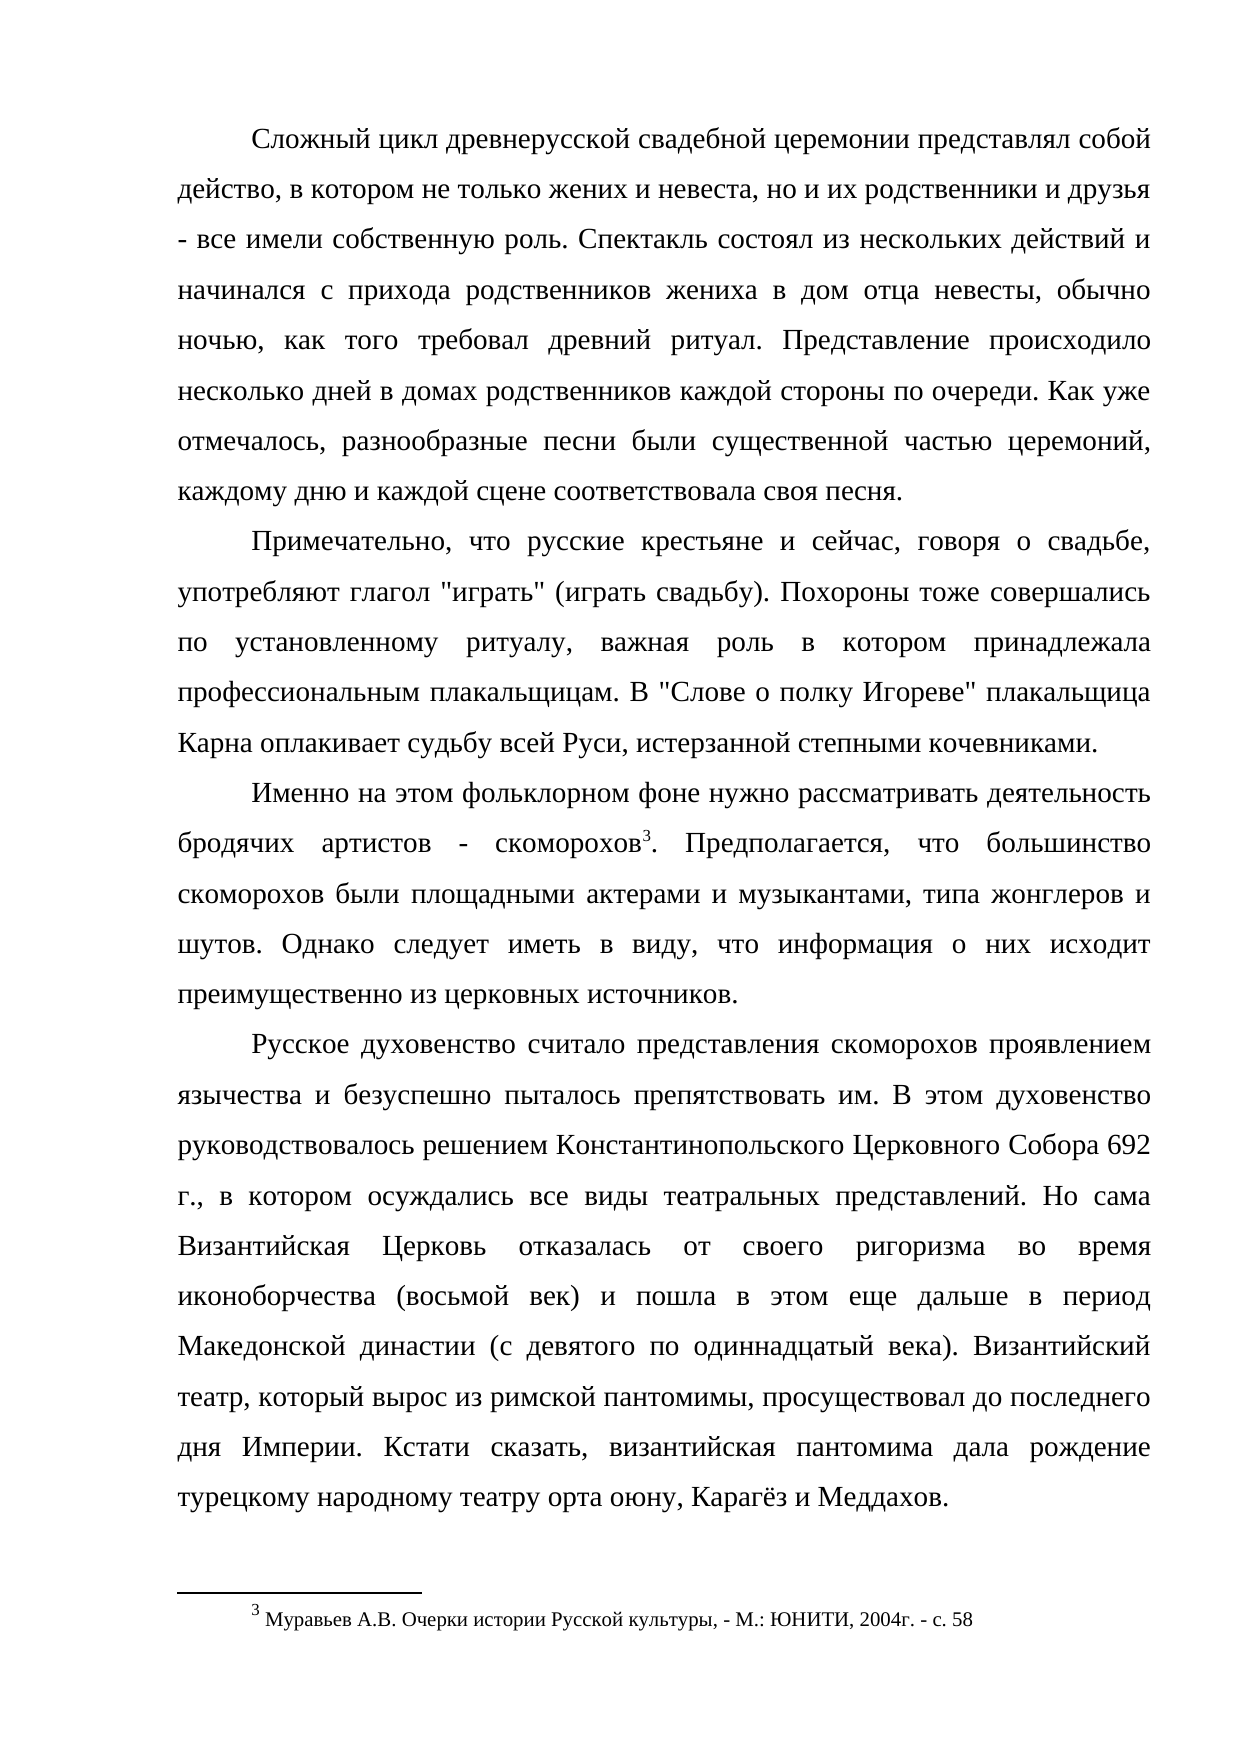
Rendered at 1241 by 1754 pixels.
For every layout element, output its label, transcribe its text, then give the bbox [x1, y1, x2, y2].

text Русское духовенство считало представления скоморохов проявлением язычества и безуспешно пыталось препятствовать им. В этом духовенство руководствовалось решением Константинопольского Церковного Собора ., в котором осуждались все виды театральных представлений. Но сама Византийская Церковь отказалась от своего ригоризма во время иконоборчества (восьмой век) и пошла в этом еще дальше в период Македонской династии (с девятого по одиннадцатый века). Византийский театр, который вырос из римской пантомимы, просуществовал до последнего дня Империи. Кстати сказать, византийская пантомима дала рождение турецкому народному театру орта оюну, Карагёз и Меддахов. [177, 1027, 1152, 1513]
text Примечательно, что русские крестьяне и сейчас, говоря о свадьбе, употребляют глагол "играть" (играть свадьбу). Похороны тоже совершались по установленному ритуалу, важная роль в котором принадлежала профессиональным плакальщицам. В "Слове о полку Игореве" плакальщица Карна оплакивает судьбу всей Руси, истерзанной степными кочевниками. [177, 523, 1152, 758]
text Сложный цикл древнерусской свадебной церемонии представлял собой действо, в котором не только жених и невеста, но и их родственники и друзья - все имели собственную роль. Спектакль состоял из нескольких действий и начинался с прихода родственников жениха в дом отца невесты, обычно ночью, как того требовал древний ритуал. Представление происходило несколько дней в домах родственников каждой стороны по очереди. Как уже отмечалось, разнообразные песни были существенной частью церемоний, каждому дню и каждой сцене соответствовала своя песня. [177, 121, 1152, 507]
text Именно на этом фольклорном фоне нужно рассматривать деятельность бродячих артистов - скоморохов. Предполагается, что большинство скоморохов были площадными актерами и музыкантами, типа жонглеров и шутов. Однако следует иметь в виду, что информация о них исходит преимущественно из церковных источников. [177, 775, 1152, 1010]
